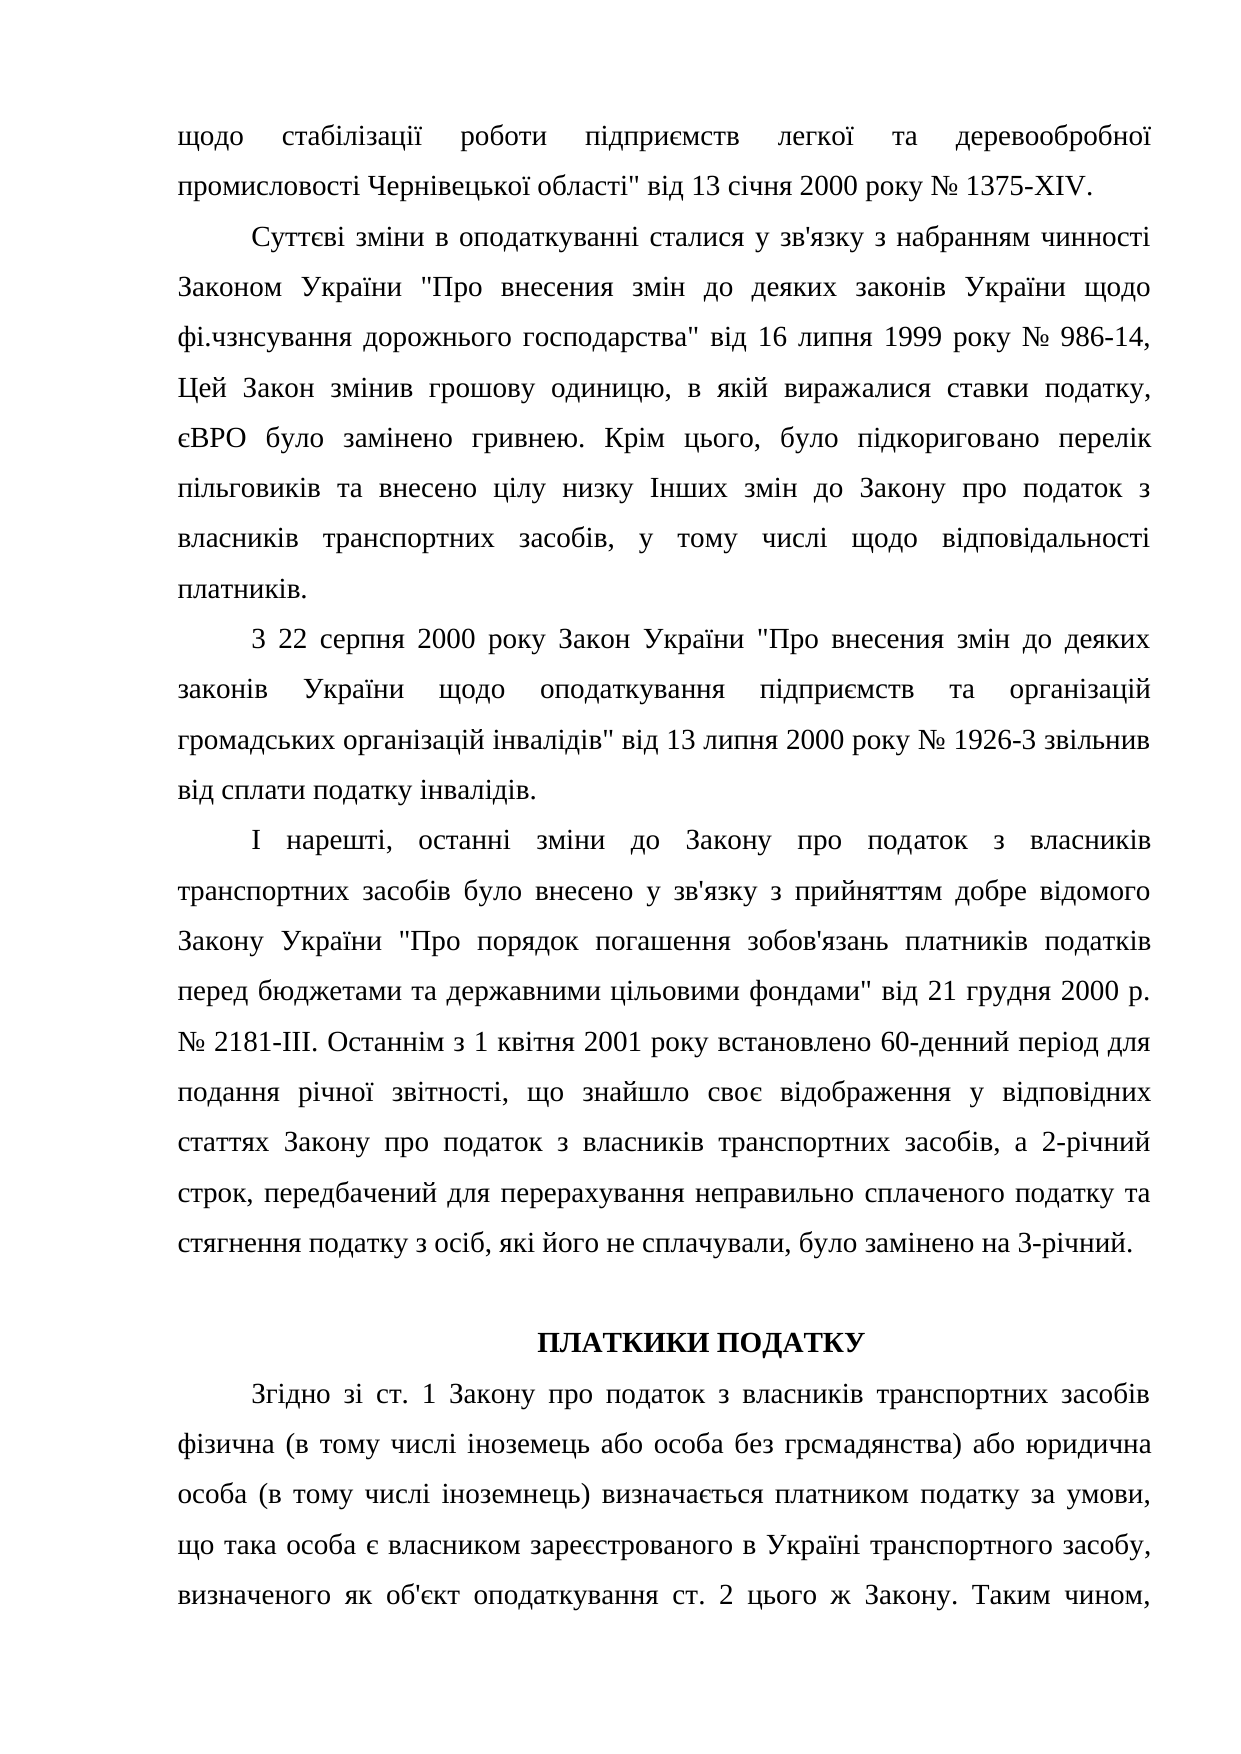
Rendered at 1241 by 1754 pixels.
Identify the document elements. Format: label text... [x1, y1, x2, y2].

text I нарештi, останнi змiни до Закону про податок з власникiв транспортних засобiв було внесено у зв'язку з прийняттям добре вiдомого Закону України "Про порядок погашення зобов'язань платникiв податкiв перед бюджетами та державними цiльовими фондами" вiд 21 грудня 2000 р. № 2181-ІІI. Останнiм з 1 квiтня 2001 року встановлено 60-денний перiод для подання рiчної звiтностi, що знайшло своє вiдображення у вiдповiдних статтях Закону про податок з власникiв транспортних засобiв, а 2-рiчний строк, передбачений для перерахування неправильно сплаченого податку та стягнення податку з осiб, якi його не сплачували, було замiнено на 3-рiчний. [177, 822, 1152, 1258]
text Суттєвi змiни в оподаткуваннi сталися у зв'язку з набранням чинностi Законом України "Про внесения змiн до деяких законiв України щодо фi.чзнсування дорожнього господарства" вiд 16 липня 1999 року № 986-14, Цей Закон змiнив грошову одиницю, в якiй виражалися ставки податку, єВРО було замiнено гривнею. Крiм цього, було пiдкориговано перелiк пiльговикiв та внесено цiлу низку Iнших змiн до Закону про податок з власникiв транспортних засобiв, у тому числi щодо вiдповiдальностi платникiв. [177, 219, 1152, 604]
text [177, 118, 1152, 202]
text ПЛАТКИКИ ПОДАТКУ [177, 1326, 1152, 1359]
text 3 22 серпня 2000 року Закон України "Про внесения змiн до деяких законiв України щодо оподаткування пiдприємств та органiзацiй громадських органiзацiй iнвалiдiв" вiд 13 липня 2000 року № 1926-3 звiльнив вiд сплати податку iнвалiдiв. [177, 621, 1152, 806]
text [177, 1376, 1152, 1611]
